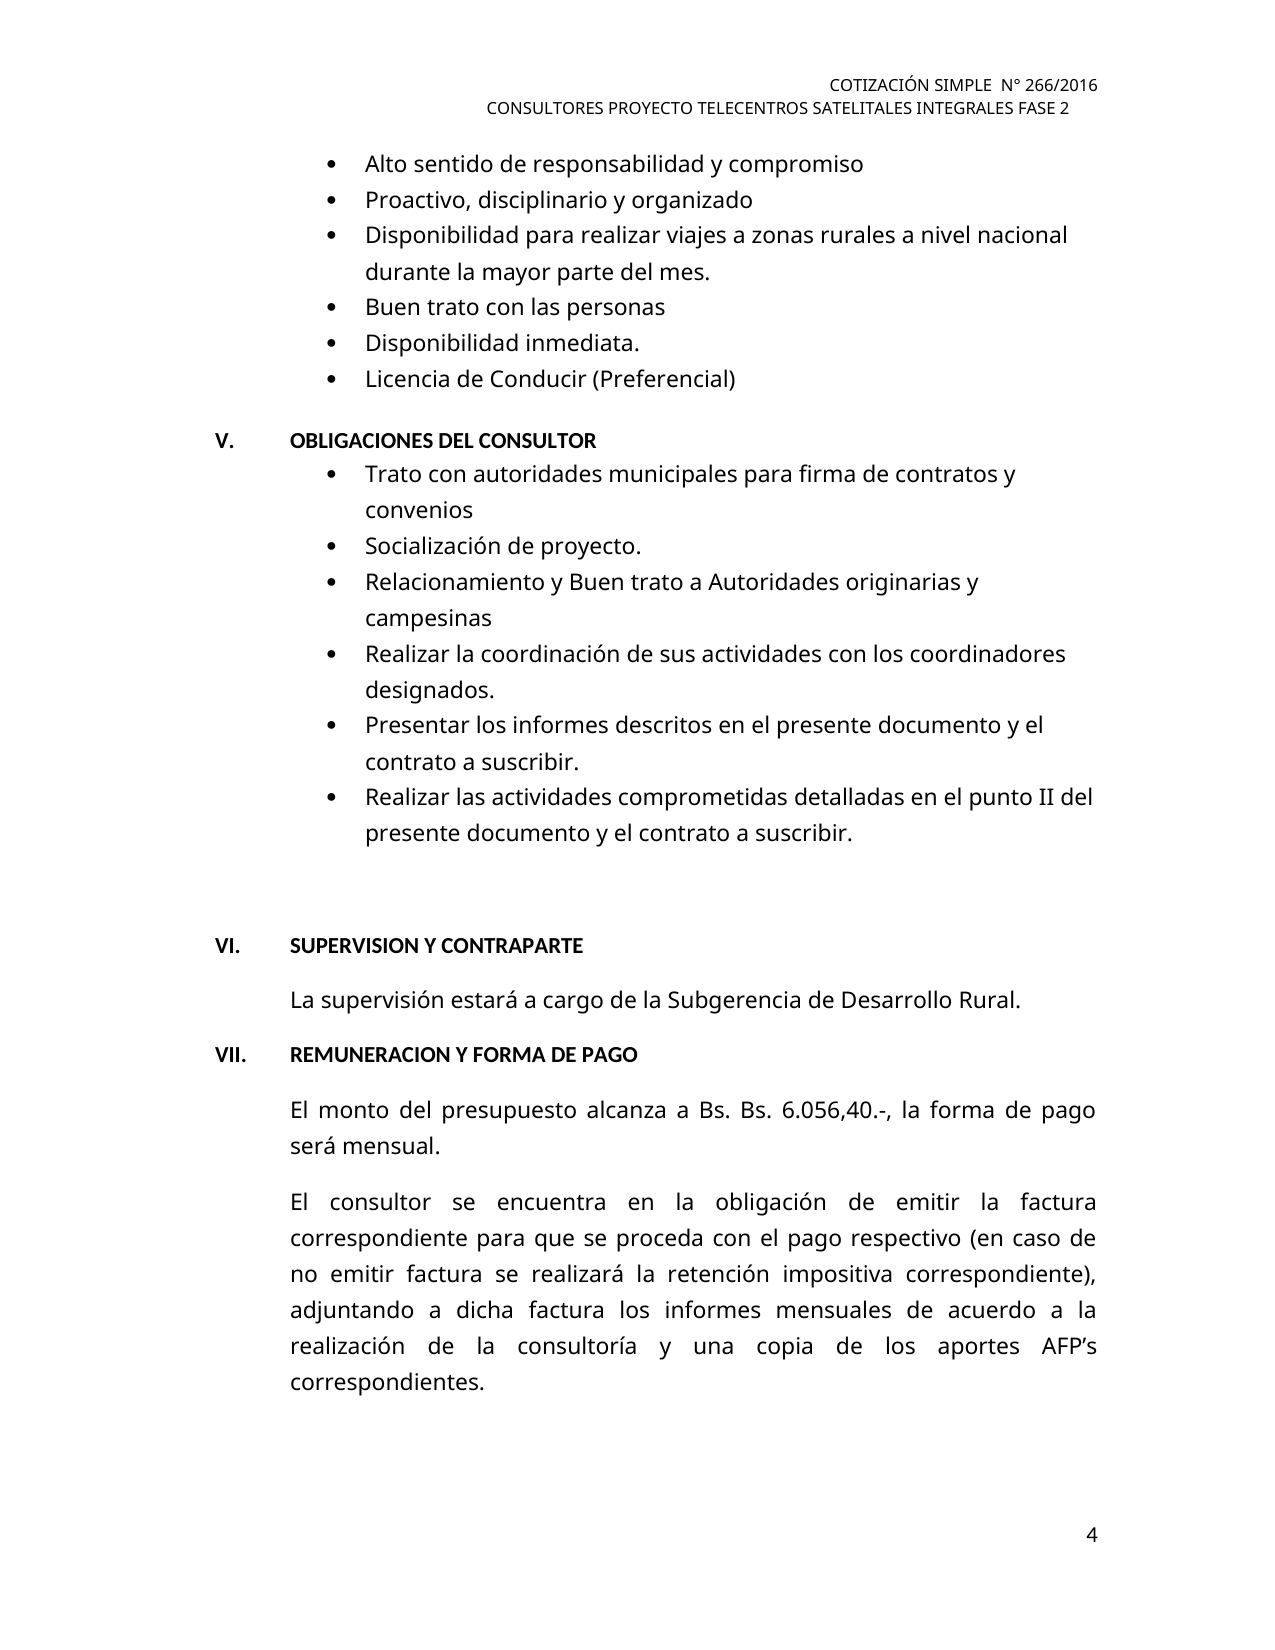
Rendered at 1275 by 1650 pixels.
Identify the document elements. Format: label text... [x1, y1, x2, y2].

list SUPERVISION Y CONTRAPARTE [215, 931, 1098, 959]
list El consultor se encuentra en la obligación de emitir la factura correspondiente para que se proceda con el pago respectivo (en caso de no emitir factura se realizará la retención impositiva correspondiente), adjuntando a dicha factura los informes mensuales de acuerdo a la realización de la consultoría y una copia de los aportes AFP’s correspondientes. [290, 1186, 1098, 1397]
list Buen trato con las personas [327, 291, 1098, 323]
list Relacionamiento y Buen trato a Autoridades originarias y campesinas [327, 566, 1098, 633]
list Presentar los informes descritos en el presente documento y el contrato a suscribir. [327, 709, 1098, 777]
list Licencia de Conducir (Preferencial) [327, 363, 1098, 394]
list Proactivo, disciplinario y organizado [327, 183, 1098, 215]
list Disponibilidad inmediata. [327, 327, 1098, 358]
list Realizar la coordinación de sus actividades con los coordinadores designados. [327, 638, 1098, 705]
text La supervisión estará a cargo de la Subgerencia de Desarrollo Rural. [290, 984, 1098, 1015]
list Alto sentido de responsabilidad y compromiso [327, 148, 1098, 179]
list OBLIGACIONES DEL CONSULTOR [215, 426, 1098, 454]
list Trato con autoridades municipales para firma de contratos y convenios [327, 458, 1098, 525]
list Socialización de proyecto. [327, 530, 1098, 561]
list Realizar las actividades comprometidas detalladas en el punto II del presente documento y el contrato a suscribir. [327, 781, 1098, 848]
list Disponibilidad para realizar viajes a zonas rurales a nivel nacional durante la mayor parte del mes. [327, 219, 1098, 287]
list REMUNERACION Y FORMA DE PAGO [215, 1041, 1098, 1069]
text El monto del presupuesto alcanza a Bs. Bs. 6.056,40.-, la forma de pago será mensual. [290, 1094, 1098, 1161]
